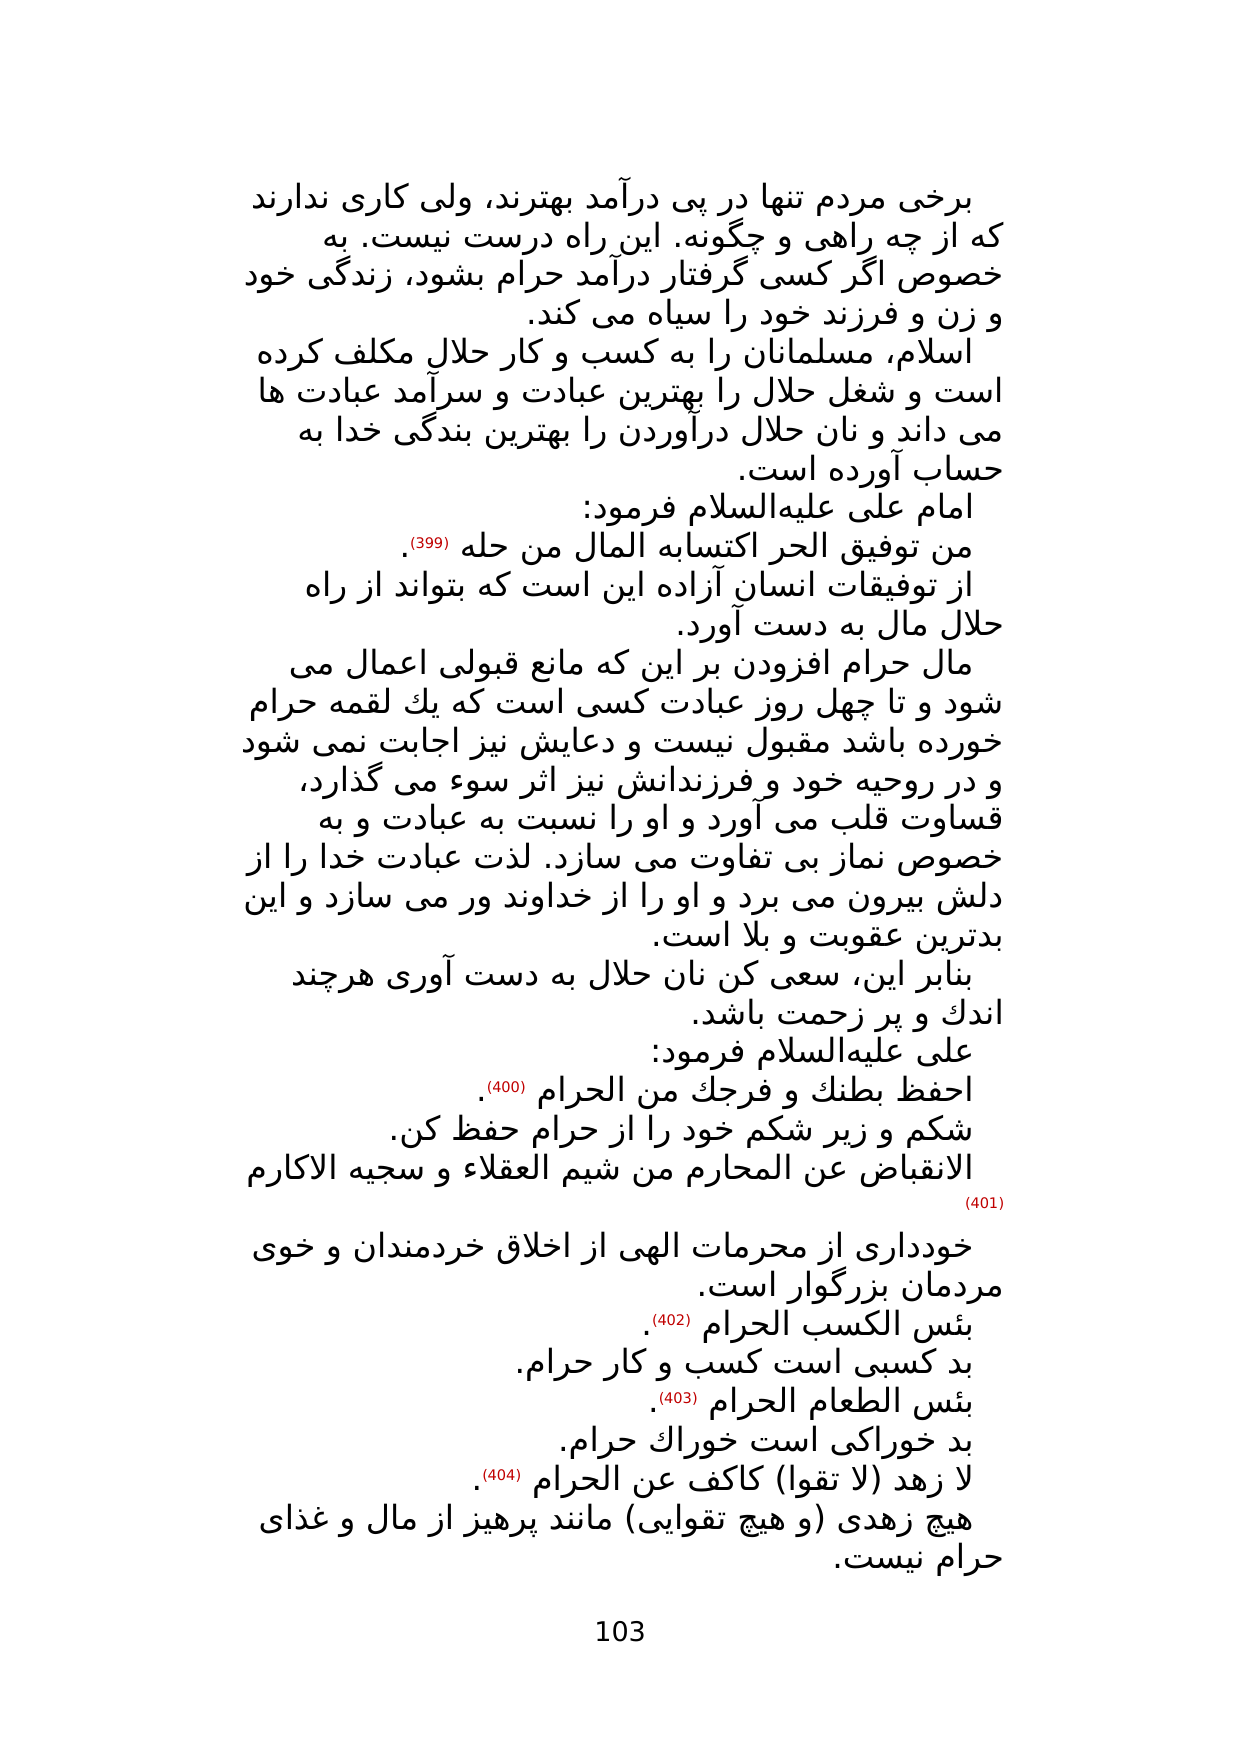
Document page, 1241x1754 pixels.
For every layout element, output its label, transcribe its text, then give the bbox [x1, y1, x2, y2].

text امام على عليه‌السلام فرمود: [236, 488, 1004, 527]
text الانقباض عن المحارم من شيم العقلاء و سجيه الاكارم (401) [236, 1148, 1004, 1226]
text بد خوراكى است خوراك حرام. [236, 1421, 1004, 1459]
text مال حرام افزودن بر اين كه مانع قبولى اعمال مى شود و تا چهل روز عبادت كسى است كه يك لقمه حرام خورده باشد مقبول نيست و دعايش نيز اجابت نمى شود و در روحيه خود و فرزندانش نيز اثر سوء مى گذارد، قساوت قلب مى آورد و او را نسبت به عبادت و به خصوص نماز بى تفاوت مى سازد. لذت عبادت خدا را از دلش بيرون مى برد و او را از خداوند ور مى سازد و اين بدترين عقوبت و بلا است. [236, 643, 1004, 954]
text بنابر اين، سعى كن نان حلال به دست آورى هرچند اندك و پر زحمت باشد. [236, 954, 1004, 1032]
text هيچ زهدى (و هيچ تقوايى) مانند پرهيز از مال و غذاى حرام نيست. [236, 1498, 1004, 1576]
text بئس الطعام الحرام (403). [236, 1382, 1004, 1421]
text بد كسبى است كسب و كار حرام. [236, 1343, 1004, 1382]
text لا زهد (لا تقوا) كاكف عن الحرام (404). [236, 1459, 1004, 1498]
text على عليه‌السلام فرمود: [236, 1032, 1004, 1071]
text از توفيقات انسان آزاده اين است كه بتواند از راه حلال مال به دست آورد. [236, 566, 1004, 643]
text برخى مردم تنها در پى درآمد بهترند، ولى كارى ندارند كه از چه راهى و چگونه. اين راه درست نيست. به خصوص اگر كسى گرفتار درآمد حرام بشود، زندگى خود و زن و فرزند خود را سياه مى كند. [236, 177, 1004, 333]
text شكم و زير شكم خود را از حرام حفظ كن. [236, 1110, 1004, 1148]
text من توفيق الحر اكتسابه المال من حله (399). [236, 527, 1004, 566]
text خوددارى از محرمات الهى از اخلاق خردمندان و خوى مردمان بزرگوار است. [236, 1226, 1004, 1304]
text بئس الكسب الحرام (402). [236, 1304, 1004, 1343]
text اسلام، مسلمانان را به كسب و كار حلال مكلف كرده است و شغل حلال را بهترين عبادت و سرآمد عبادت ها مى داند و نان حلال درآوردن را بهترين بندگى خدا به حساب آورده است. [236, 333, 1004, 488]
text احفظ بطنك و فرجك من الحرام (400). [236, 1071, 1004, 1110]
